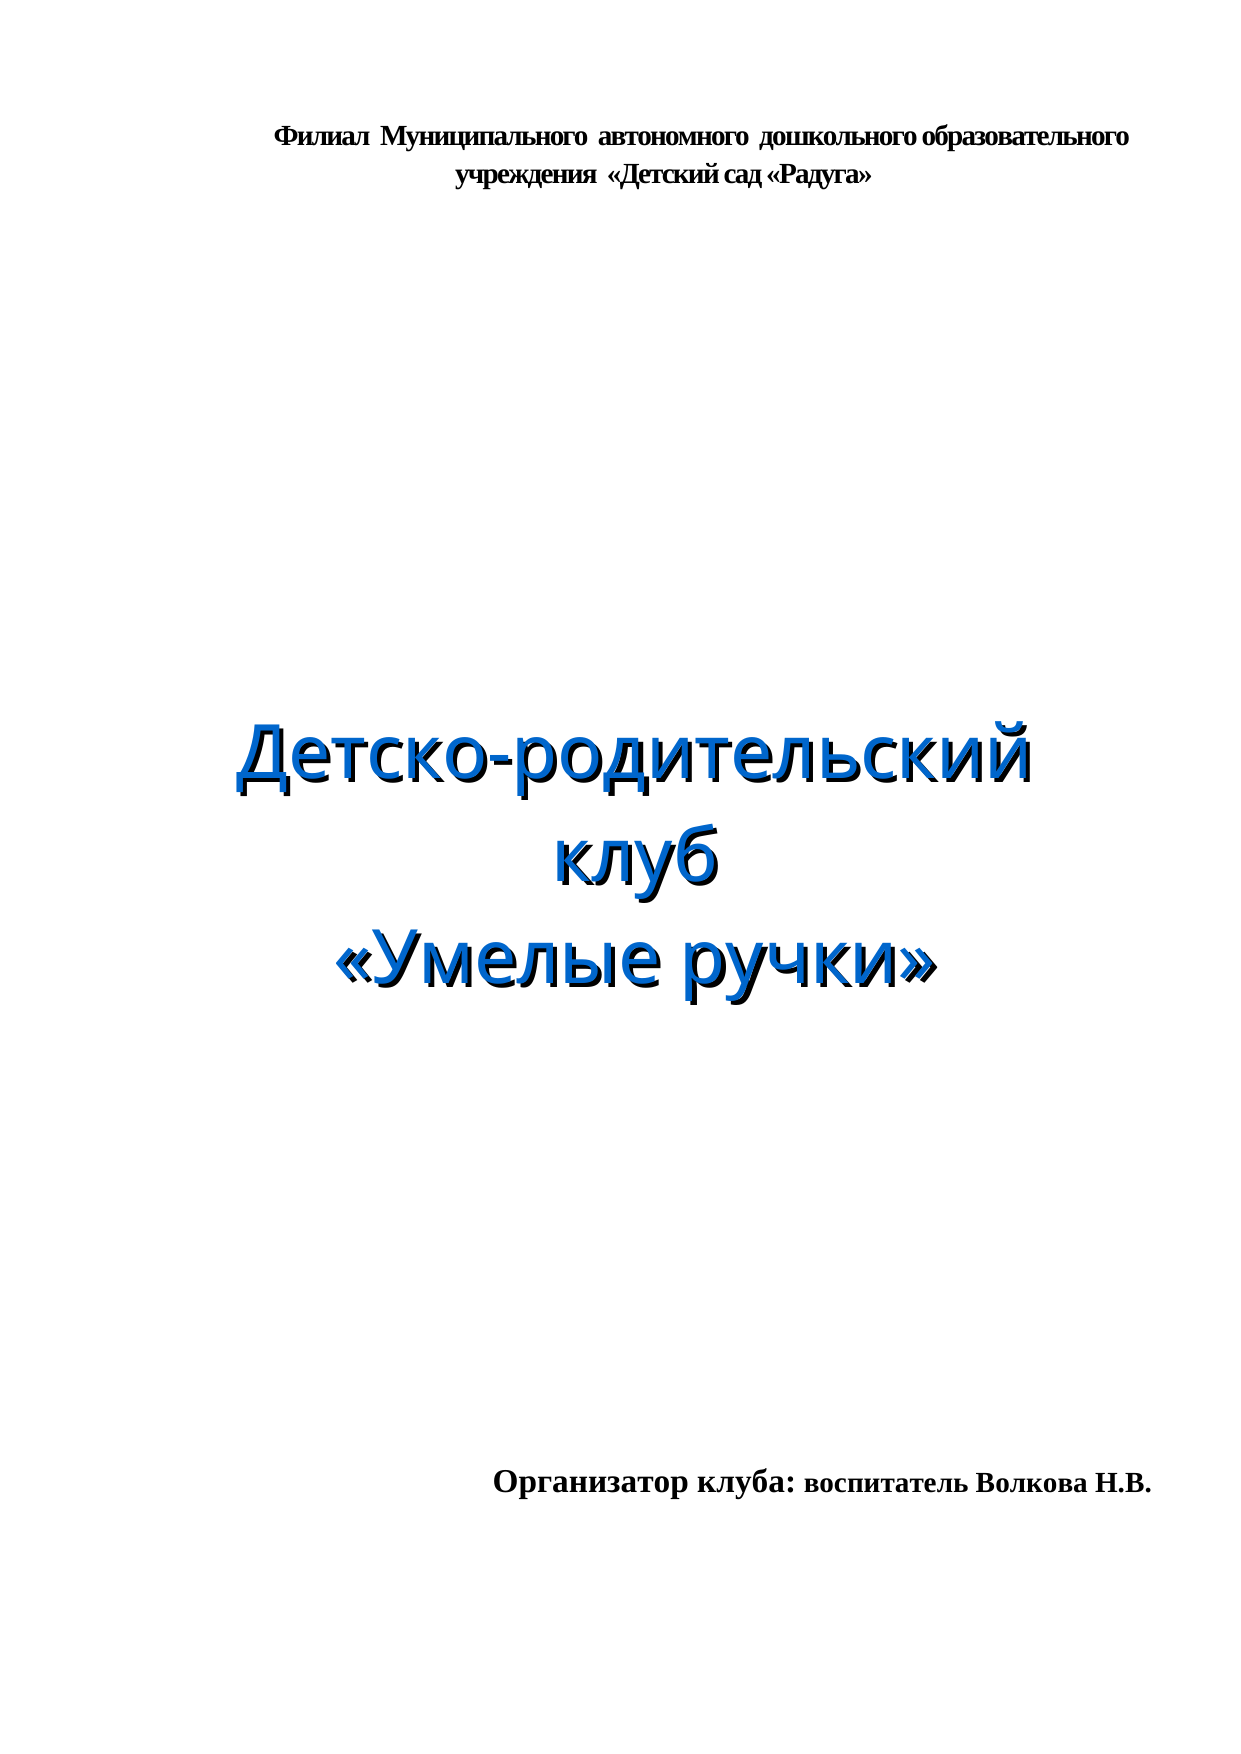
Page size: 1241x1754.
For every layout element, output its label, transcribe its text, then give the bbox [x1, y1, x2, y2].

text Филиал Муниципального автономного дошкольного образовательного учреждения «Детский сад «Радуга» [177, 118, 1152, 190]
text Организатор клуба: воспитатель Волкова Н.В. [177, 1462, 1152, 1500]
